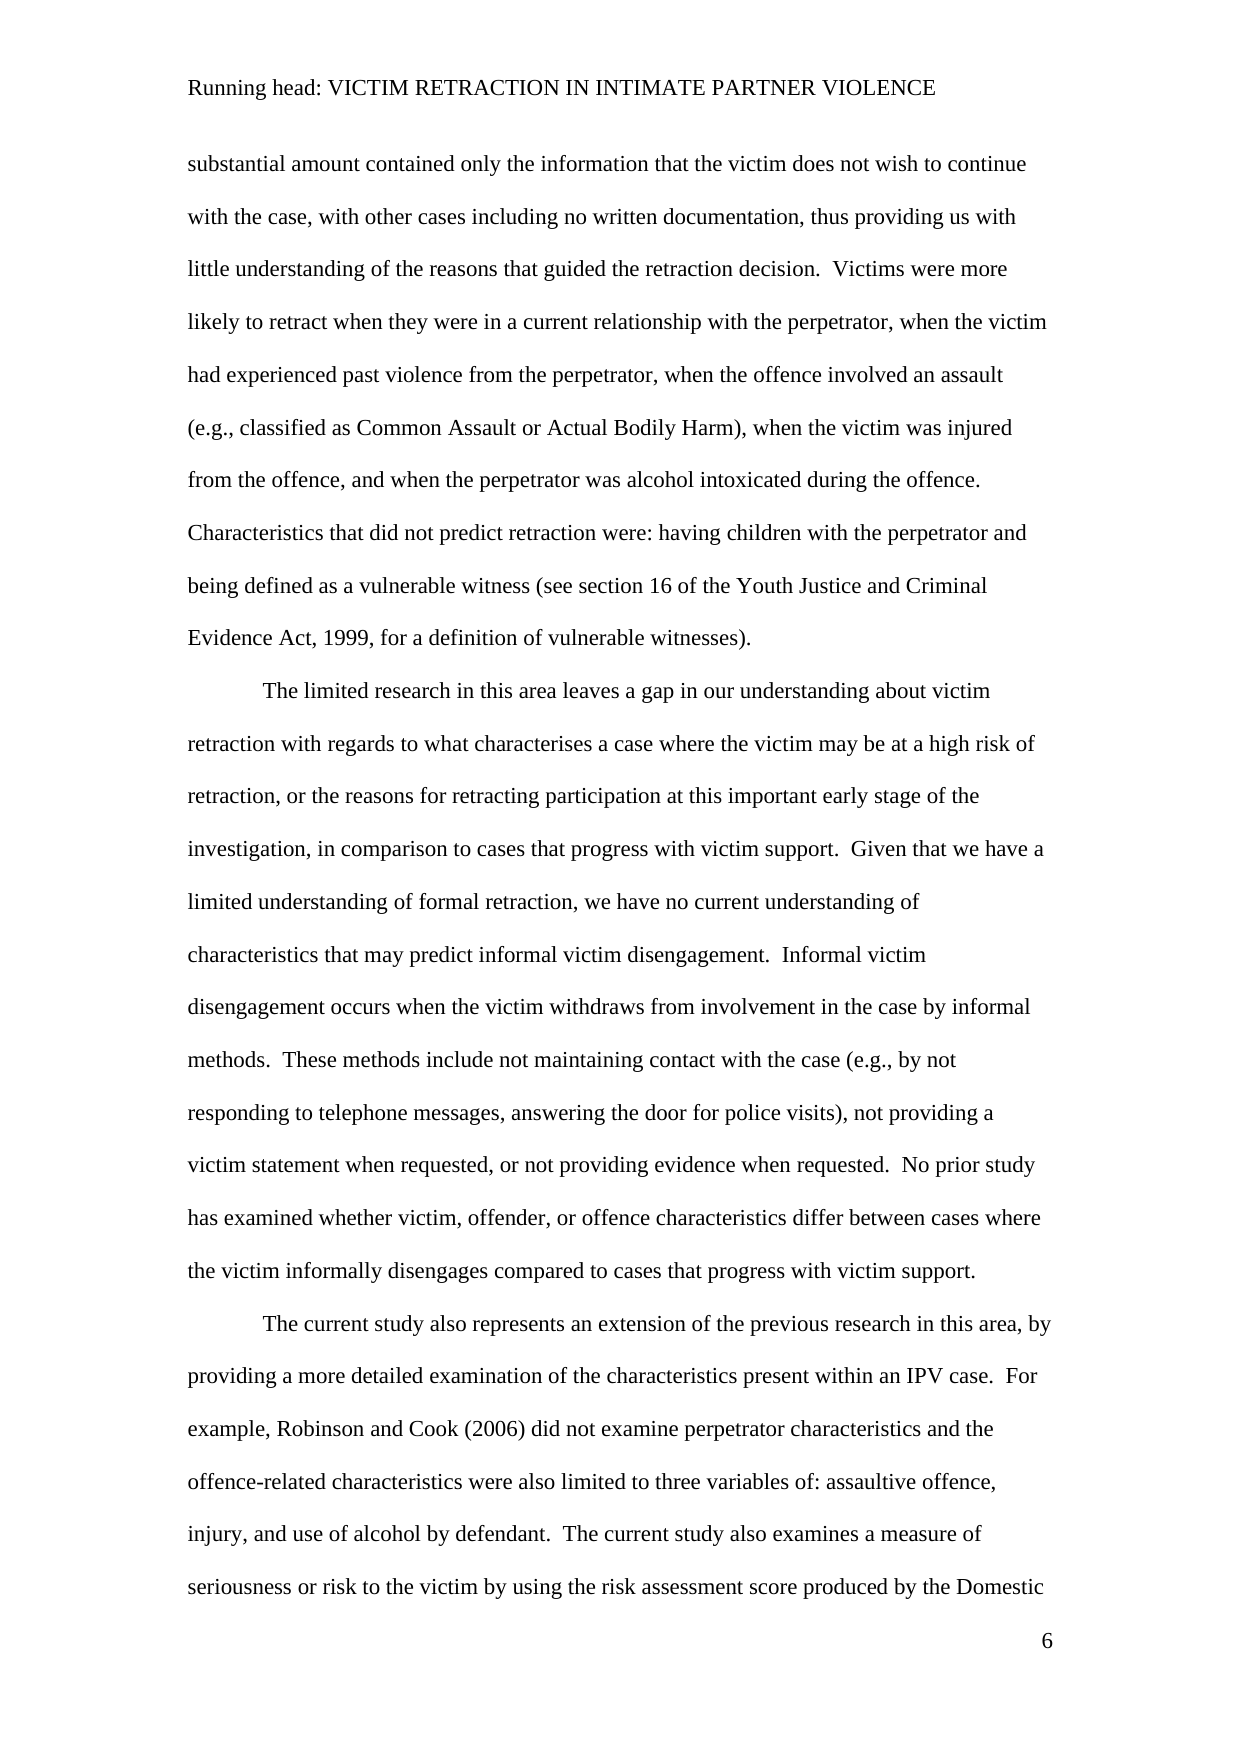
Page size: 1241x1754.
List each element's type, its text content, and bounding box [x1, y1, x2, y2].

text The limited research in this area leaves a gap in our understanding about victim retraction with regards to what characterises a case where the victim may be at a high risk of retraction, or the reasons for retracting participation at this important early stage of the investigation, in comparison to cases that progress with victim support. Given that we have a limited understanding of formal retraction, we have no current understanding of characteristics that may predict informal victim disengagement. Informal victim disengagement occurs when the victim withdraws from involvement in the case by informal methods. These methods include not maintaining contact with the case (e.g., by not responding to telephone messages, answering the door for police visits), not providing a victim statement when requested, or not providing evidence when requested. No prior study has examined whether victim, offender, or offence characteristics differ between cases where the victim informally disengages compared to cases that progress with victim support. [187, 677, 1053, 1283]
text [187, 150, 1053, 651]
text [187, 1309, 1053, 1599]
